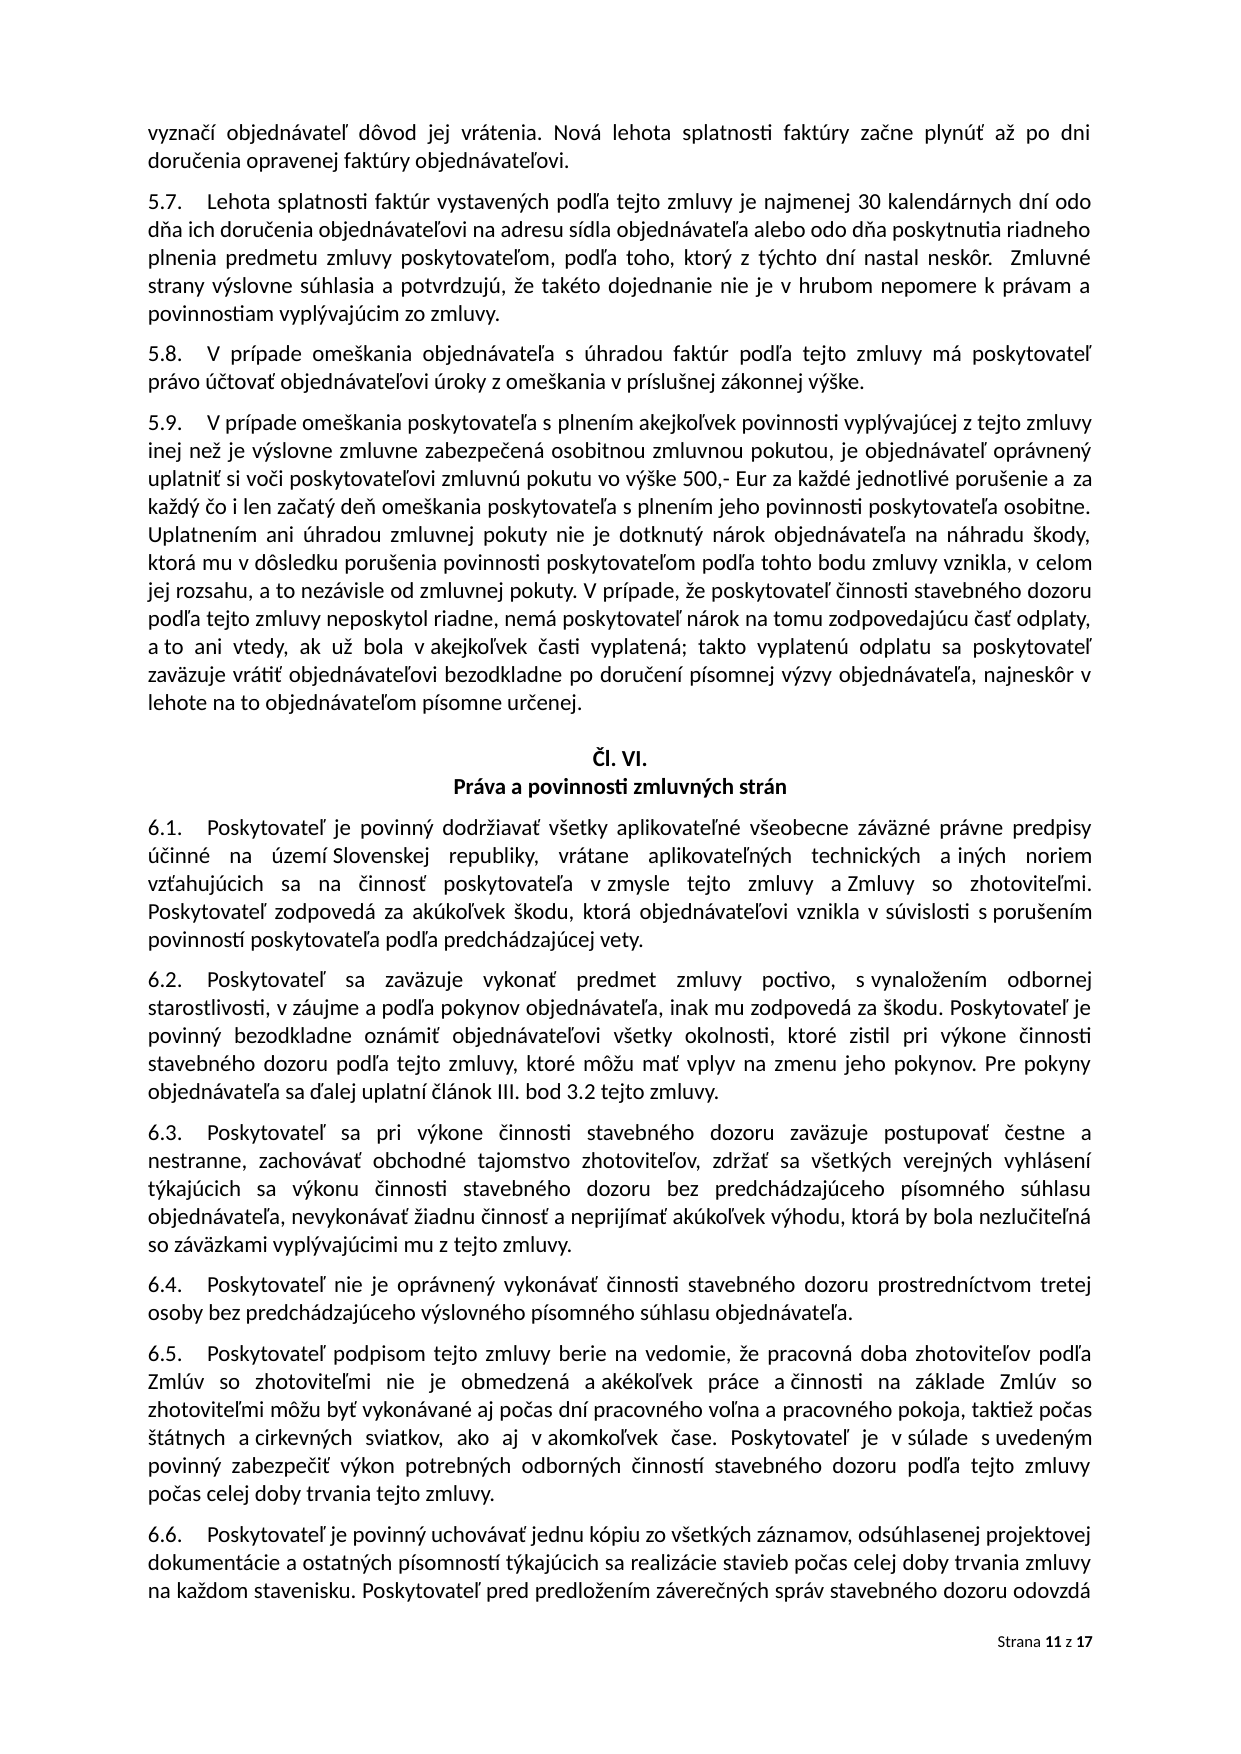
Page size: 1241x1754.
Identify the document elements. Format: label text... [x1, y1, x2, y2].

list Poskytovateľ nie je oprávnený vykonávať činnosti stavebného dozoru prostredníctvom tretej osoby bez predchádzajúceho výslovného písomného súhlasu objednávateľa. [148, 1271, 1092, 1327]
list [148, 1520, 1092, 1604]
list V prípade omeškania objednávateľa s úhradou faktúr podľa tejto zmluvy má poskytovateľ právo účtovať objednávateľovi úroky z omeškania v príslušnej zákonnej výške. [148, 339, 1092, 395]
list Poskytovateľ je povinný dodržiavať všetky aplikovateľné všeobecne záväzné právne predpisy účinné na území Slovenskej republiky, vrátane aplikovateľných technických a iných noriem vzťahujúcich sa na činnosť poskytovateľa v zmysle tejto zmluvy a Zmluvy so zhotoviteľmi. Poskytovateľ zodpovedá za akúkoľvek škodu, ktorá objednávateľovi vznikla v súvislosti s porušením povinností poskytovateľa podľa predchádzajúcej vety. [148, 813, 1092, 953]
list V prípade omeškania poskytovateľa s plnením akejkoľvek povinnosti vyplývajúcej z tejto zmluvy inej než je výslovne zmluvne zabezpečená osobitnou zmluvnou pokutou, je objednávateľ oprávnený uplatniť si voči poskytovateľovi zmluvnú pokutu vo výške 500,- Eur za každé jednotlivé porušenie a za každý čo i len začatý deň omeškania poskytovateľa s plnením jeho povinnosti poskytovateľa osobitne. Uplatnením ani úhradou zmluvnej pokuty nie je dotknutý nárok objednávateľa na náhradu škody, ktorá mu v dôsledku porušenia povinnosti poskytovateľom podľa tohto bodu zmluvy vznikla, v celom jej rozsahu, a to nezávisle od zmluvnej pokuty. V prípade, že poskytovateľ činnosti stavebného dozoru podľa tejto zmluvy neposkytol riadne, nemá poskytovateľ nárok na tomu zodpovedajúcu časť odplaty, a to ani vtedy, ak už bola v akejkoľvek časti vyplatená; takto vyplatenú odplatu sa poskytovateľ zaväzuje vrátiť objednávateľovi bezodkladne po doručení písomnej výzvy objednávateľa, najneskôr v lehote na to objednávateľom písomne určenej. [148, 408, 1092, 716]
text Práva a povinnosti zmluvných strán [148, 772, 1092, 800]
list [148, 118, 1092, 174]
text Čl. VI. [148, 744, 1092, 772]
list Poskytovateľ sa pri výkone činnosti stavebného dozoru zaväzuje postupovať čestne a nestranne, zachovávať obchodné tajomstvo zhotoviteľov, zdržať sa všetkých verejných vyhlásení týkajúcich sa výkonu činnosti stavebného dozoru bez predchádzajúceho písomného súhlasu objednávateľa, nevykonávať žiadnu činnosť a neprijímať akúkoľvek výhodu, ktorá by bola nezlučiteľná so záväzkami vyplývajúcimi mu z tejto zmluvy. [148, 1118, 1092, 1258]
list Poskytovateľ podpisom tejto zmluvy berie na vedomie, že pracovná doba zhotoviteľov podľa Zmlúv so zhotoviteľmi nie je obmedzená a akékoľvek práce a činnosti na základe Zmlúv so zhotoviteľmi môžu byť vykonávané aj počas dní pracovného voľna a pracovného pokoja, taktiež počas štátnych a cirkevných sviatkov, ako aj v akomkoľvek čase. Poskytovateľ je v súlade s uvedeným povinný zabezpečiť výkon potrebných odborných činností stavebného dozoru podľa tejto zmluvy počas celej doby trvania tejto zmluvy. [148, 1339, 1092, 1507]
list Lehota splatnosti faktúr vystavených podľa tejto zmluvy je najmenej 30 kalendárnych dní odo dňa ich doručenia objednávateľovi na adresu sídla objednávateľa alebo odo dňa poskytnutia riadneho plnenia predmetu zmluvy poskytovateľom, podľa toho, ktorý z týchto dní nastal neskôr. Zmluvné strany výslovne súhlasia a potvrdzujú, že takéto dojednanie nie je v hrubom nepomere k právam a povinnostiam vyplývajúcim zo zmluvy. [148, 187, 1092, 327]
list Poskytovateľ sa zaväzuje vykonať predmet zmluvy poctivo, s vynaložením odbornej starostlivosti, v záujme a podľa pokynov objednávateľa, inak mu zodpovedá za škodu. Poskytovateľ je povinný bezodkladne oznámiť objednávateľovi všetky okolnosti, ktoré zistil pri výkone činnosti stavebného dozoru podľa tejto zmluvy, ktoré môžu mať vplyv na zmenu jeho pokynov. Pre pokyny objednávateľa sa ďalej uplatní článok III. bod 3.2 tejto zmluvy. [148, 965, 1092, 1105]
